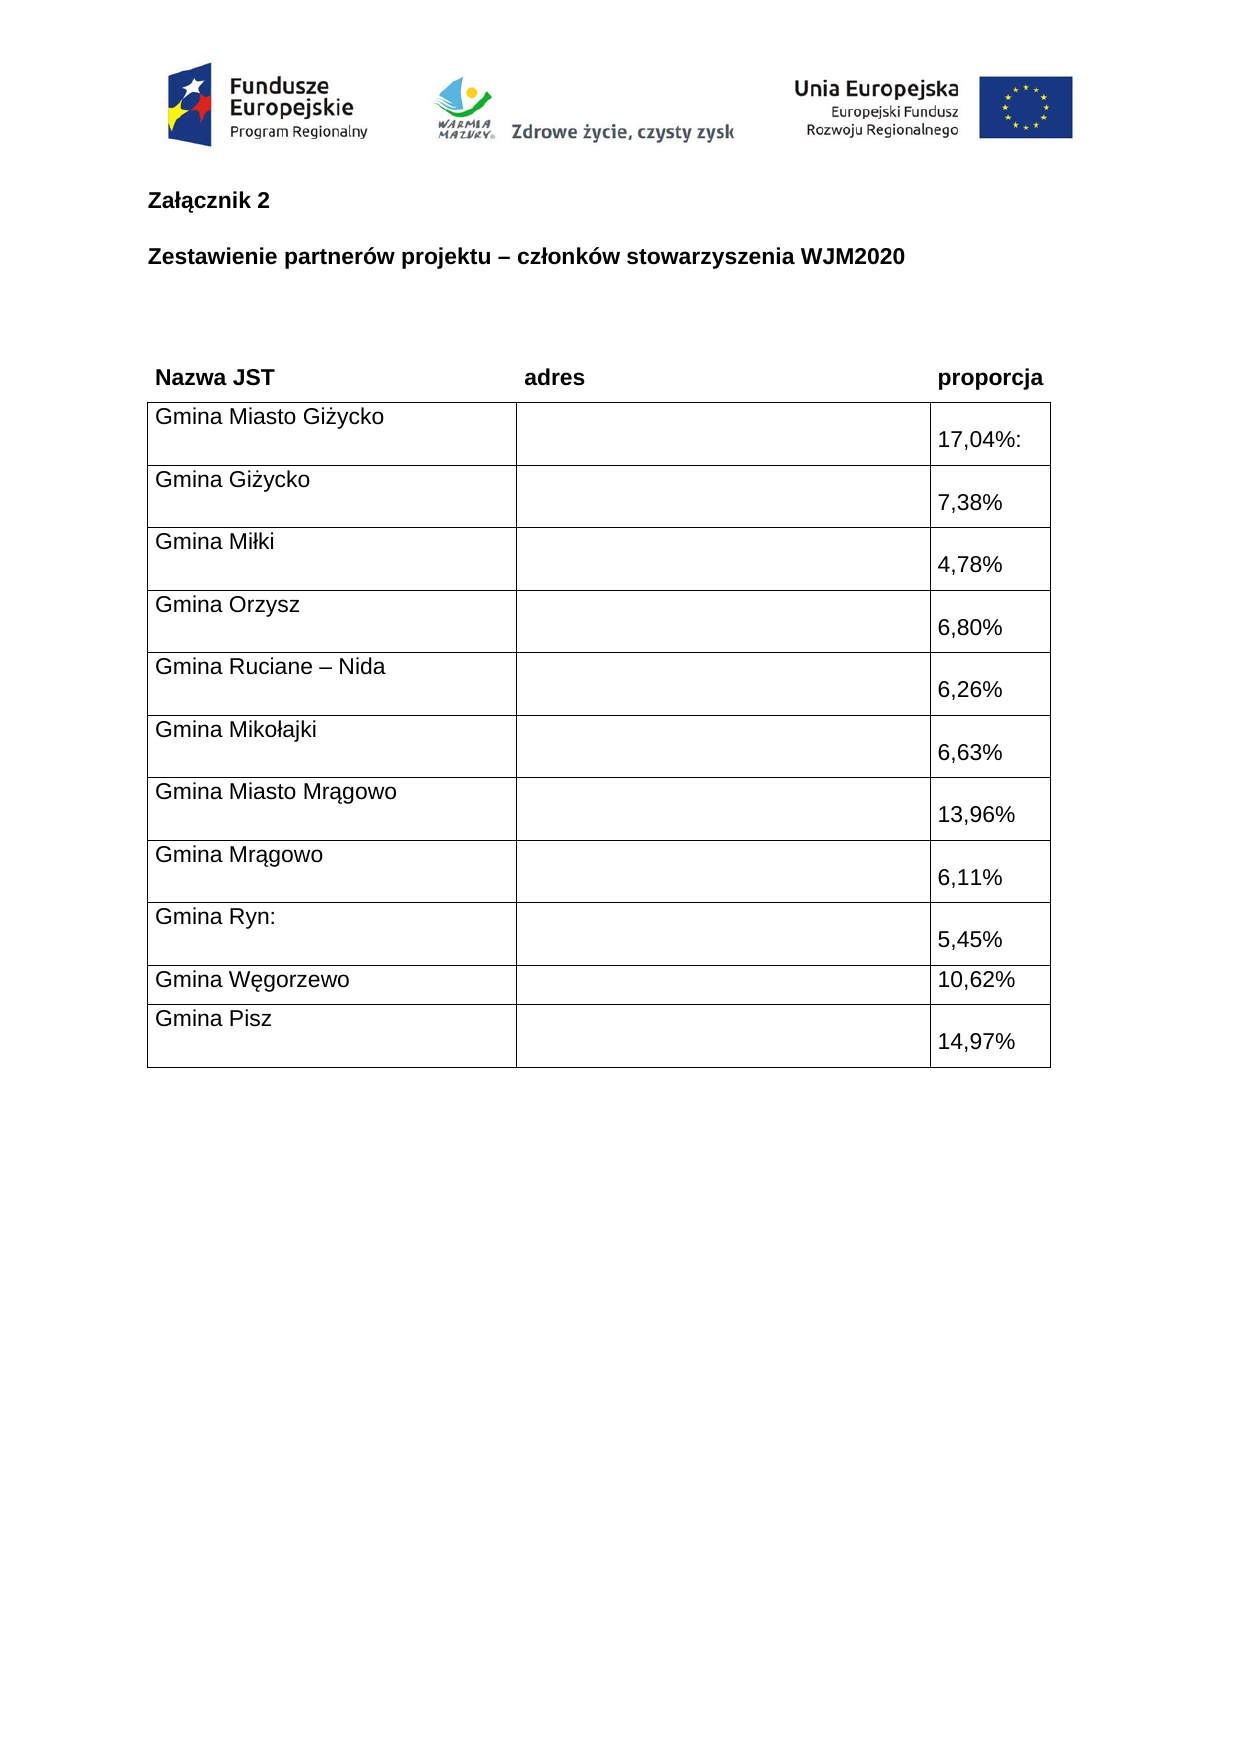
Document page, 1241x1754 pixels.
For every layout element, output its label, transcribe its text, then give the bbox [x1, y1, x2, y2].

table_cell 6,26% [931, 653, 1050, 715]
picture [147, 42, 1087, 164]
table_cell Gmina Mikołajki [148, 716, 516, 777]
table_cell 4,78% [931, 528, 1050, 590]
table_cell [517, 778, 930, 840]
table_cell Gmina Ryn: [148, 903, 516, 965]
table_header Nazwa JST [148, 364, 517, 402]
table_cell 5,45% [931, 903, 1050, 965]
table_cell [517, 841, 930, 902]
text Załącznik 2 [148, 148, 1093, 213]
table_cell Gmina Pisz [148, 1005, 516, 1067]
table_cell [517, 403, 930, 465]
table_cell [517, 591, 930, 652]
table_cell Gmina Miasto Mrągowo [148, 778, 516, 840]
text Zestawienie partnerów projektu – członków stowarzyszenia WJM2020 [148, 243, 1093, 269]
table_cell 14,97% [931, 1005, 1050, 1067]
table_cell [517, 966, 930, 1004]
table_cell [517, 466, 930, 527]
table_cell 6,11% [931, 841, 1050, 902]
table_cell 6,80% [931, 591, 1050, 652]
table_cell 10,62% [931, 966, 1050, 1004]
table_header proporcja [930, 364, 1051, 402]
table_cell [517, 1005, 930, 1067]
table_cell 7,38% [931, 466, 1050, 527]
table_cell Gmina Mrągowo [148, 841, 516, 902]
table_cell [517, 653, 930, 715]
table_cell Gmina Miłki [148, 528, 516, 590]
table_cell Gmina Giżycko [148, 466, 516, 527]
table_cell [517, 716, 930, 777]
table_cell 6,63% [931, 716, 1050, 777]
table_header adres [517, 364, 930, 402]
table_cell Gmina Węgorzewo [148, 966, 516, 1004]
table_cell Gmina Ruciane – Nida [148, 653, 516, 715]
table_cell 17,04%: [931, 403, 1050, 465]
table_cell [517, 903, 930, 965]
table_cell 13,96% [931, 778, 1050, 840]
table_cell Gmina Orzysz [148, 591, 516, 652]
table_cell Gmina Miasto Giżycko [148, 403, 516, 465]
table_cell [517, 528, 930, 590]
